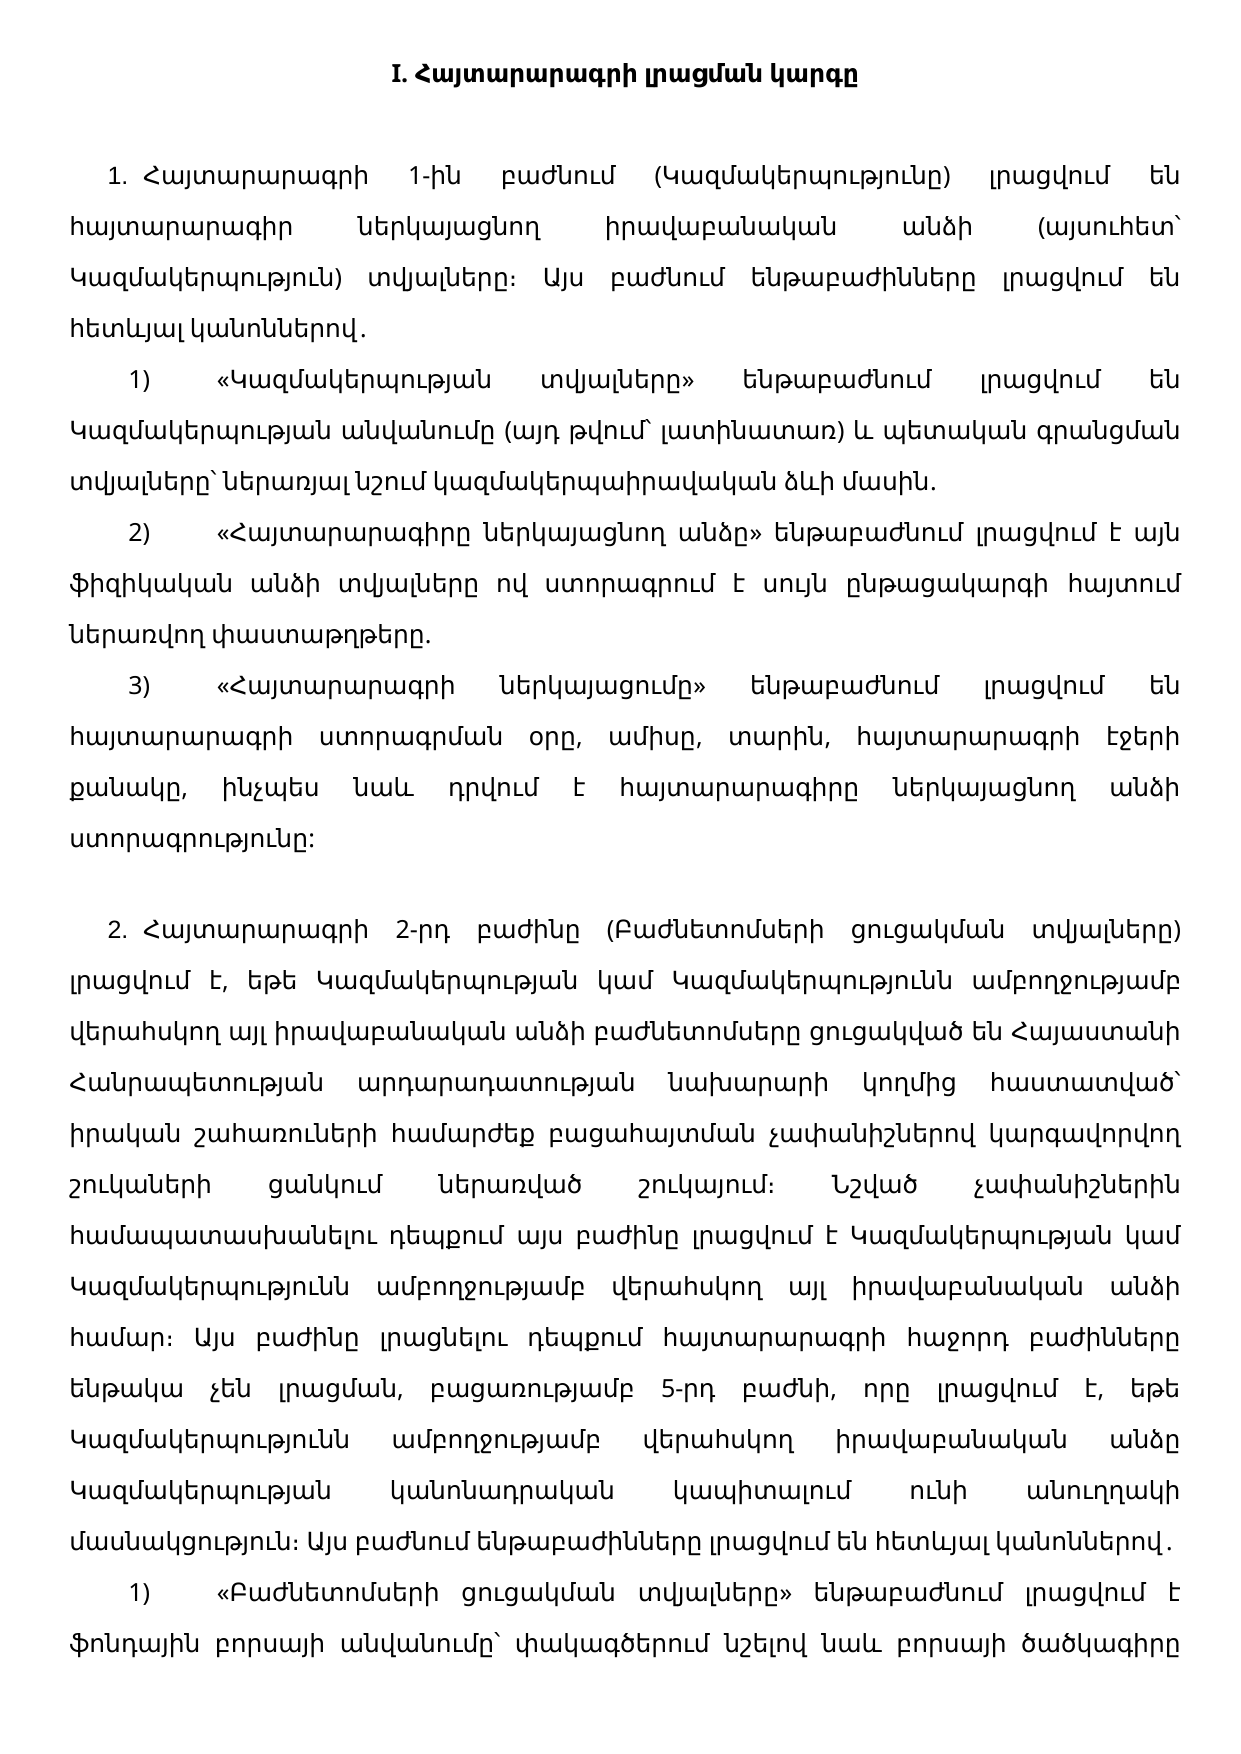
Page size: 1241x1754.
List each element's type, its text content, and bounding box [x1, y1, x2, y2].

list «Հայտարարագիրը ներկայացնող անձը» ենթաբաժնում լրացվում է այն ֆիզիկական անձի տվյալները ով ստորագրում է սույն ընթացակարգի հայտում ներառվող փաստաթղթերը. [69, 515, 1181, 651]
list Հայտարարագրի 1-ին բաժնում (Կազմակերպությունը) լրացվում են հայտարարագիր ներկայացնող իրավաբանական անձի (այսուհետ՝ Կազմակերպություն) տվյալները։ Այս բաժնում ենթաբաժինները լրացվում են հետևյալ կանոններով․ [69, 158, 1181, 345]
list «Հայտարարագրի ներկայացումը» ենթաբաժնում լրացվում են հայտարարագրի ստորագրման օրը, ամիսը, տարին, հայտարարագրի էջերի քանակը, ինչպես նաև դրվում է հայտարարագիրը ներկայացնող անձի ստորագրությունը: [69, 668, 1181, 855]
list «Կազմակերպության տվյալները» ենթաբաժնում լրացվում են Կազմակերպության անվանումը (այդ թվում՝ լատինատառ) և պետական գրանցման տվյալները՝ ներառյալ նշում կազմակերպաիրավական ձևի մասին. [69, 362, 1181, 498]
list Հայտարարագրի 2-րդ բաժինը (Բաժնետոմսերի ցուցակման տվյալները) լրացվում է, եթե Կազմակերպության կամ Կազմակերպությունն ամբողջությամբ վերահսկող այլ իրավաբանական անձի բաժնետոմսերը ցուցակված են Հայաստանի Հանրապետության արդարադատության նախարարի կողմից հաստատված՝ իրական շահառուների համարժեք բացահայտման չափանիշներով կարգավորվող շուկաների ցանկում ներառված շուկայում։ Նշված չափանիշներին համապատասխանելու դեպքում այս բաժինը լրացվում է Կազմակերպության կամ Կազմակերպությունն ամբողջությամբ վերահսկող այլ իրավաբանական անձի համար։ Այս բաժինը լրացնելու դեպքում հայտարարագրի հաջորդ բաժինները ենթակա չեն լրացման, բացառությամբ 5-րդ բաժնի, որը լրացվում է, եթե Կազմակերպությունն ամբողջությամբ վերահսկող իրավաբանական անձը Կազմակերպության կանոնադրական կապիտալում ունի անուղղակի մասնակցություն։ Այս բաժնում ենթաբաժինները լրացվում են հետևյալ կանոններով․ [69, 911, 1181, 1558]
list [69, 1575, 1181, 1660]
text I. Հայտարարագրի լրացման կարգը [69, 56, 1181, 89]
